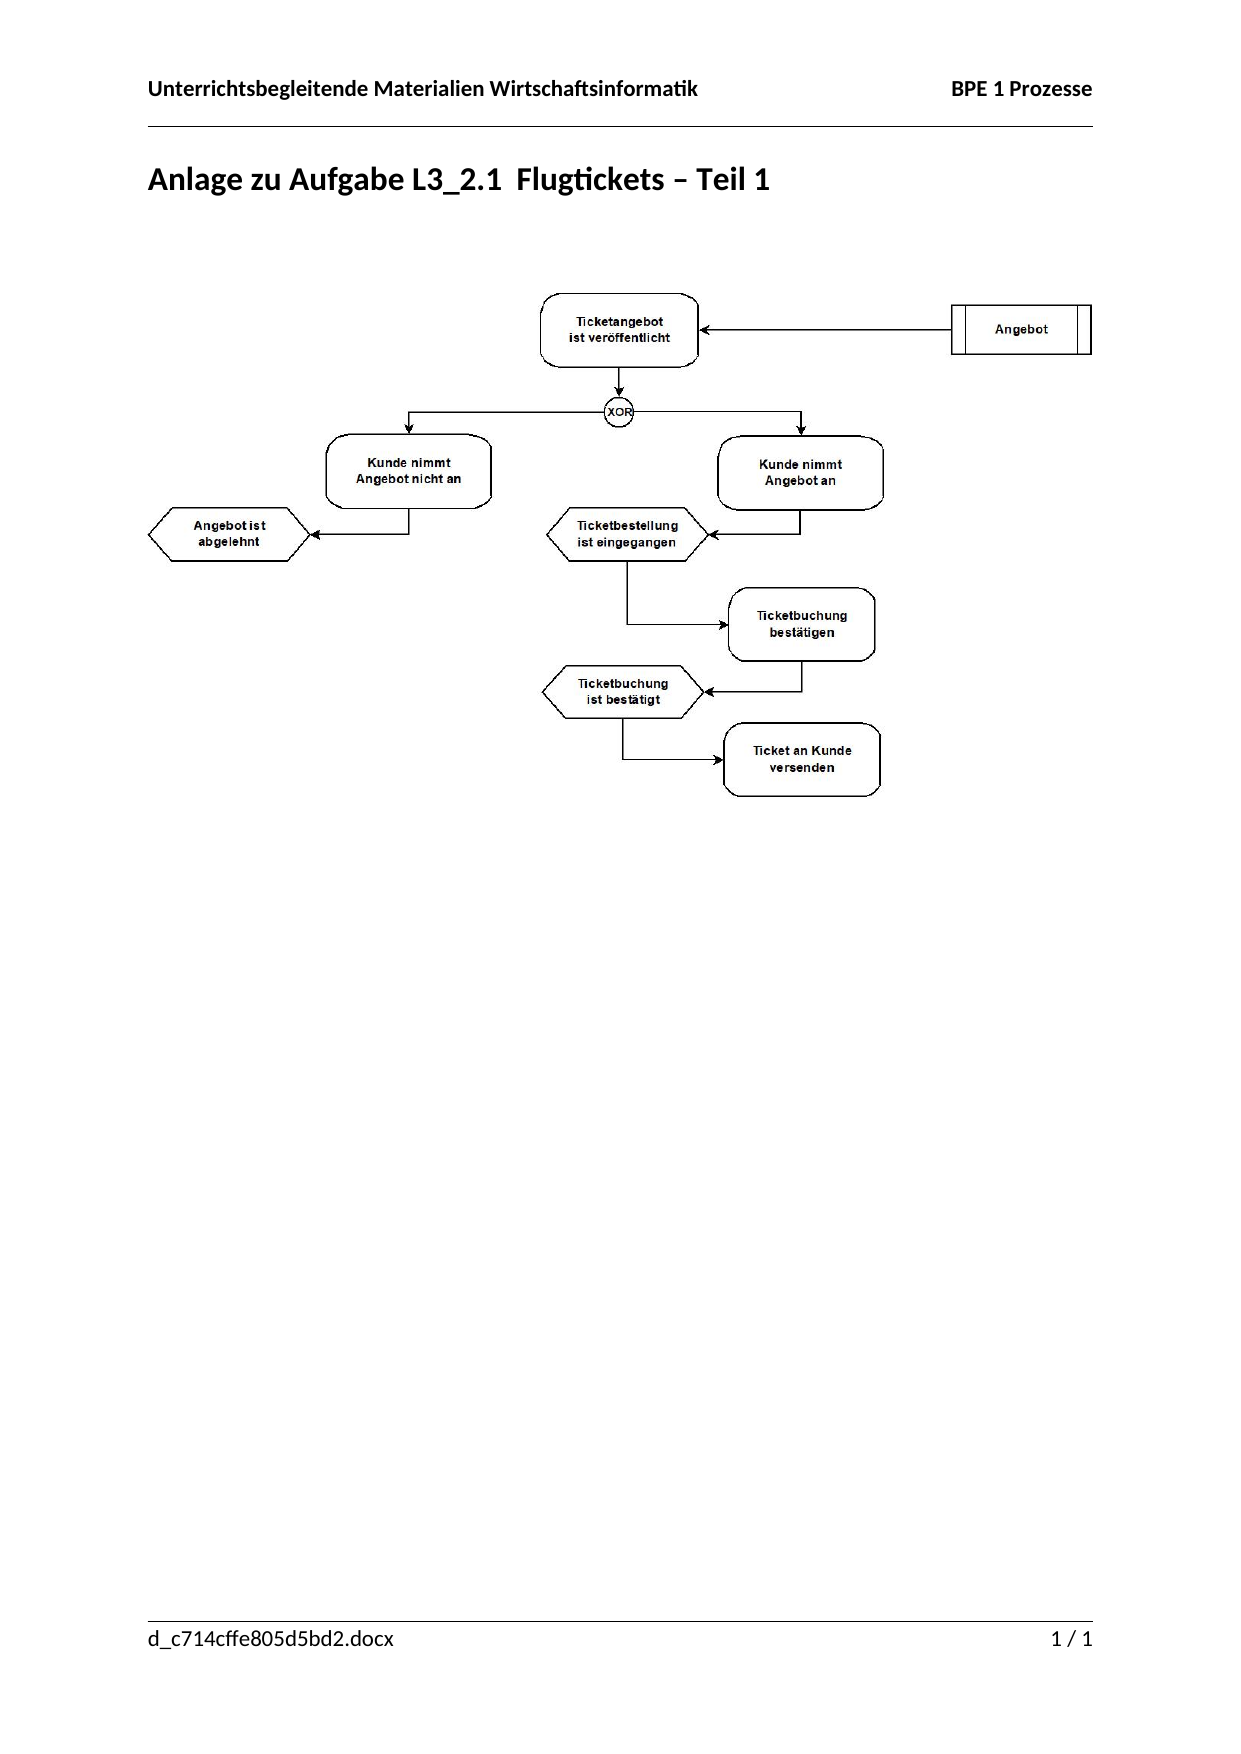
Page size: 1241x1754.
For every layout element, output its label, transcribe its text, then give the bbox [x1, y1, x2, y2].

text Anlage zu Aufgabe L3_2.1 Flugtickets – Teil 1 [148, 158, 1093, 198]
picture [147, 293, 1093, 876]
